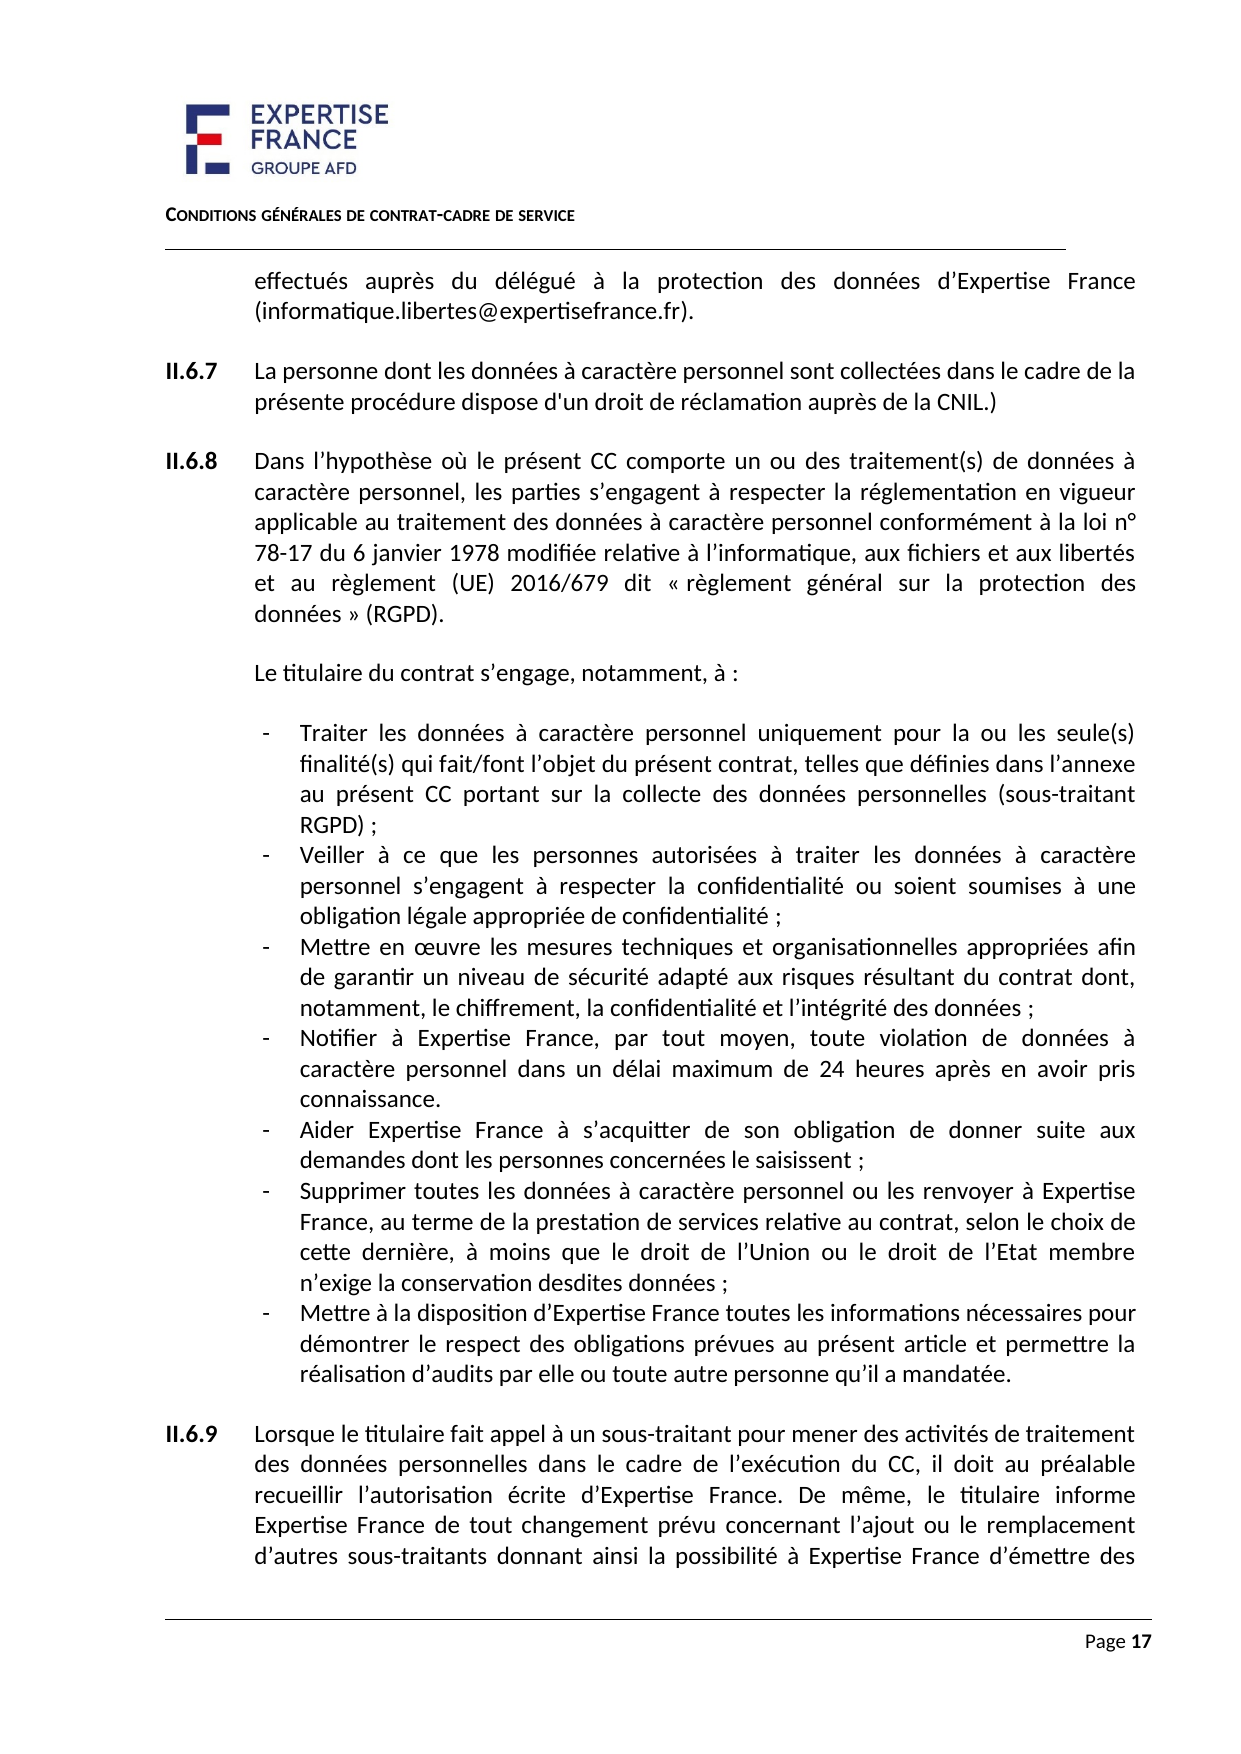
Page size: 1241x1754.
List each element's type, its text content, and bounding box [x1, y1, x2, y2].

list Notifier à Expertise France, par tout moyen, toute violation de données à caractère personnel dans un délai maximum de 24 heures après en avoir pris connaissance. [262, 1022, 1137, 1114]
text II.6.8 Dans l’hypothèse où le présent CC comporte un ou des traitement(s) de données à caractère personnel, les parties s’engagent à respecter la réglementation en vigueur applicable au traitement des données à caractère personnel conformément à la loi n° 78-17 du 6 janvier 1978 modifiée relative à l’informatique, aux fichiers et aux libertés et au règlement (UE) 2016/679 dit « règlement général sur la protection des données » (RGPD). [165, 445, 1137, 628]
list Mettre en œuvre les mesures techniques et organisationnelles appropriées afin de garantir un niveau de sécurité adapté aux risques résultant du contrat dont, notamment, le chiffrement, la confidentialité et l’intégrité des données ; [262, 931, 1137, 1022]
picture [165, 75, 412, 202]
text Le titulaire du contrat s’engage, notamment, à : [254, 658, 1137, 688]
list Mettre à la disposition d’Expertise France toutes les informations nécessaires pour démontrer le respect des obligations prévues au présent article et permettre la réalisation d’audits par elle ou toute autre personne qu’il a mandatée. [262, 1297, 1137, 1389]
list Aider Expertise France à s’acquitter de son obligation de donner suite aux demandes dont les personnes concernées le saisissent ; [262, 1114, 1137, 1175]
list Supprimer toutes les données à caractère personnel ou les renvoyer à Expertise France, au terme de la prestation de services relative au contrat, selon le choix de cette dernière, à moins que le droit de l’Union ou le droit de l’Etat membre n’exige la conservation desdites données ; [262, 1175, 1137, 1297]
text II.6.7 La personne dont les données à caractère personnel sont collectées dans le cadre de la présente procédure dispose d'un droit de réclamation auprès de la CNIL.) [165, 355, 1137, 416]
list Traiter les données à caractère personnel uniquement pour la ou les seule(s) finalité(s) qui fait/font l’objet du présent contrat, telles que définies dans l’annexe au présent CC portant sur la collecte des données personnelles (sous-traitant RGPD) ; [262, 717, 1137, 839]
list Veiller à ce que les personnes autorisées à traiter les données à caractère personnel s’engagent à respecter la confidentialité ou soient soumises à une obligation légale appropriée de confidentialité ; [262, 839, 1137, 931]
